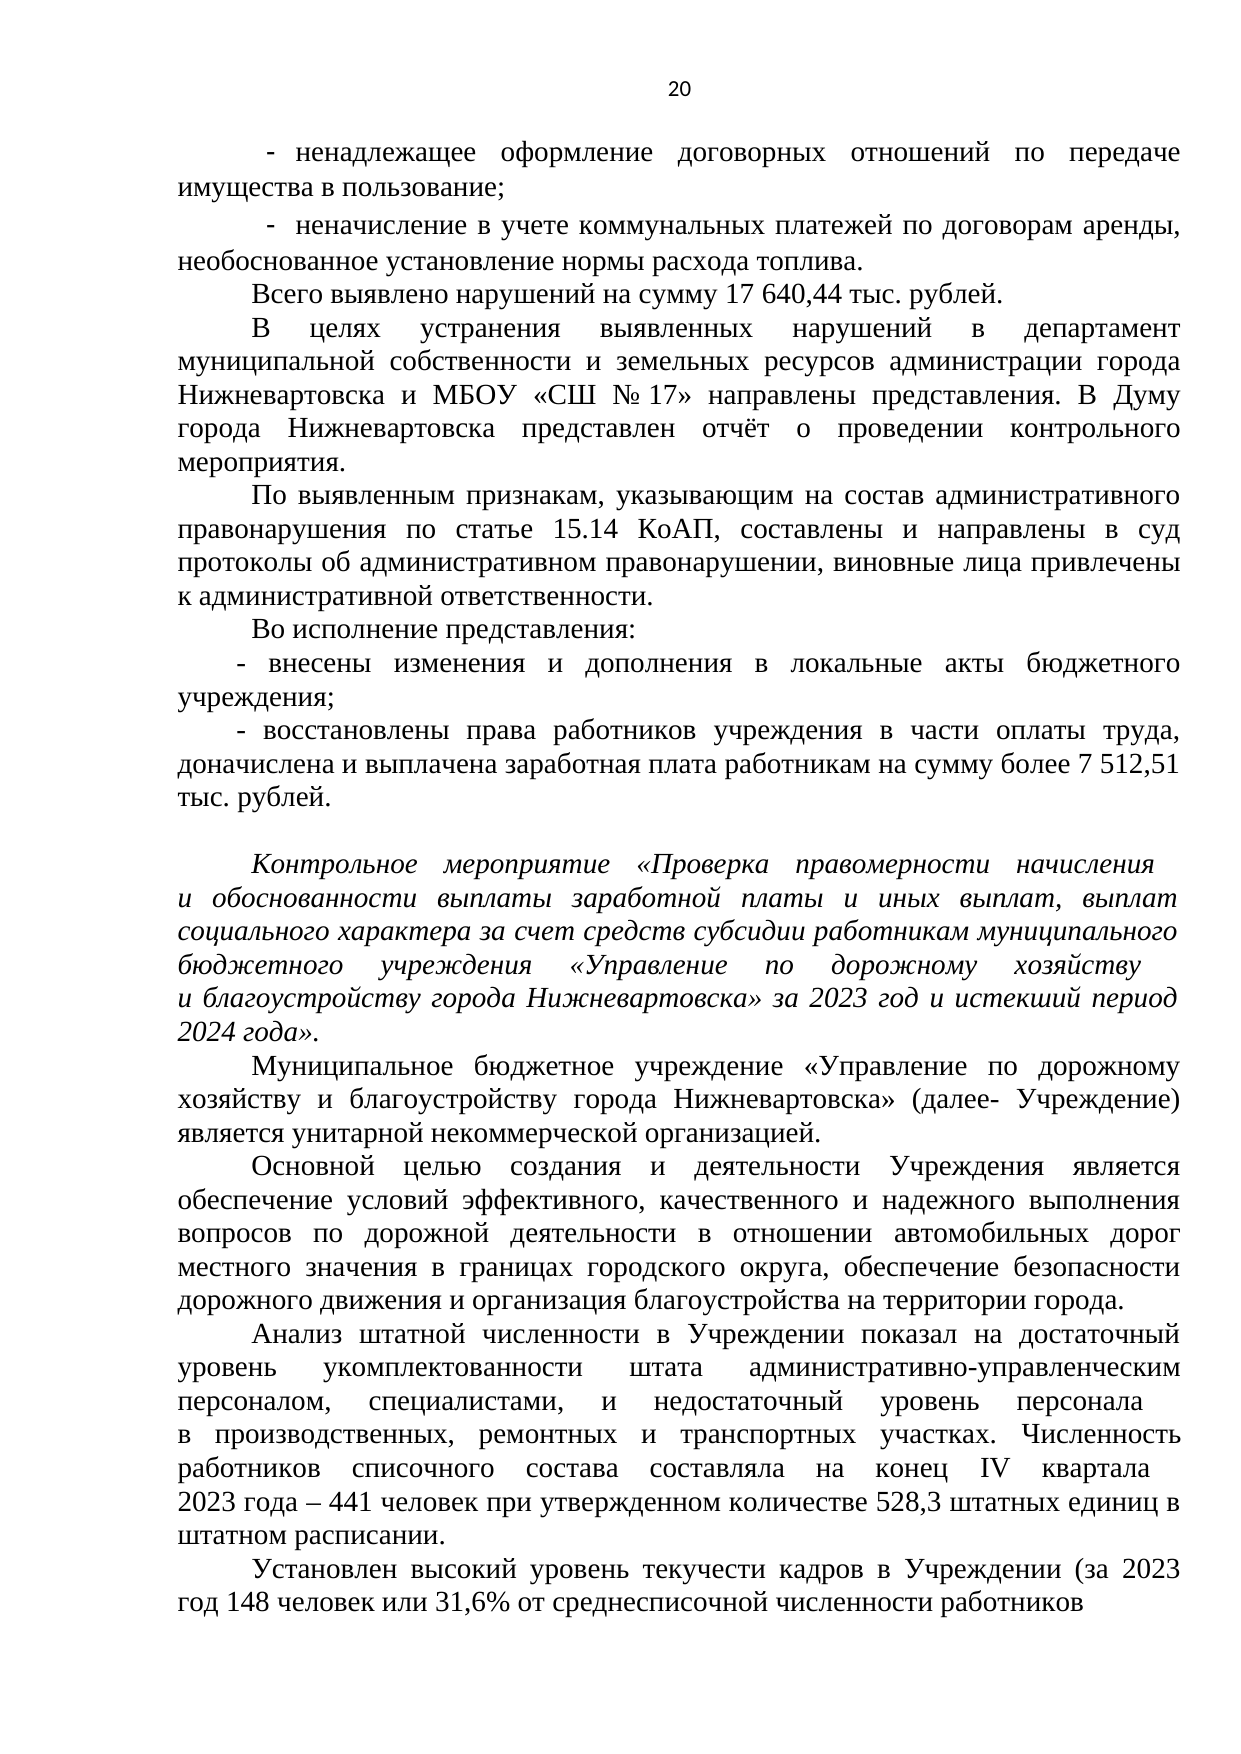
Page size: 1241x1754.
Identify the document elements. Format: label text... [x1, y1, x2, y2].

text Основной целью создания и деятельности Учреждения является обеспечение условий эффективного, качественного и надежного выполнения вопросов по дорожной деятельности в отношении автомобильных дорог местного значения в границах городского округа, обеспечение безопасности дорожного движения и организация благоустройства на территории города. [177, 1148, 1181, 1316]
text - внесены изменения и дополнения в локальные акты бюджетного учреждения; [177, 645, 1181, 712]
text - восстановлены права работников учреждения в части оплаты труда, доначислена и выплачена заработная плата работникам на сумму более 7 512,51 тыс. рублей. [177, 712, 1181, 813]
list неначисление в учете коммунальных платежей по договорам аренды, необоснованное установление нормы расхода топлива. [177, 203, 1181, 276]
list ненадлежащее оформление договорных отношений по передаче имущества в пользование; [177, 130, 1181, 203]
text Муниципальное бюджетное учреждение «Управление по дорожному хозяйству и благоустройству города Нижневартовска» (далее- Учреждение) является унитарной некоммерческой организацией. [177, 1048, 1181, 1148]
text Во исполнение представления: [177, 612, 1181, 645]
text Анализ штатной численности в Учреждении показал на достаточный уровень укомплектованности штата административно-управленческим персоналом, специалистами, и недостаточный уровень персонала в производственных, ремонтных и транспортных участках. Численность работников списочного состава составляла на конец IV квартала 2023 года – 441 человек при утвержденном количестве 528,3 штатных единиц в штатном расписании. [177, 1316, 1181, 1551]
text Контрольное мероприятие «Проверка правомерности начисления и обоснованности выплаты заработной платы и иных выплат, выплат социального характера за счет средств субсидии работникам муниципального бюджетного учреждения «Управление по дорожному хозяйству и благоустройству города Нижневартовска» за 2023 год и истекший период 2024 года». [177, 846, 1181, 1048]
text Всего выявлено нарушений на сумму 17 640,44 тыс. рублей. [177, 276, 1181, 310]
text По выявленным признакам, указывающим на состав административного правонарушения по статье 15.14 КоАП, составлены и направлены в суд протоколы об административном правонарушении, виновные лица привлечены к административной ответственности. [177, 477, 1181, 612]
text Установлен высокий уровень текучести кадров в Учреждении (за 2023 год 148 человек или 31,6% от среднесписочной численности работников [177, 1551, 1181, 1618]
text В целях устранения выявленных нарушений в департамент муниципальной собственности и земельных ресурсов администрации города Нижневартовска и МБОУ «СШ № 17» направлены представления. В Думу города Нижневартовска представлен отчёт о проведении контрольного мероприятия. [177, 310, 1181, 477]
